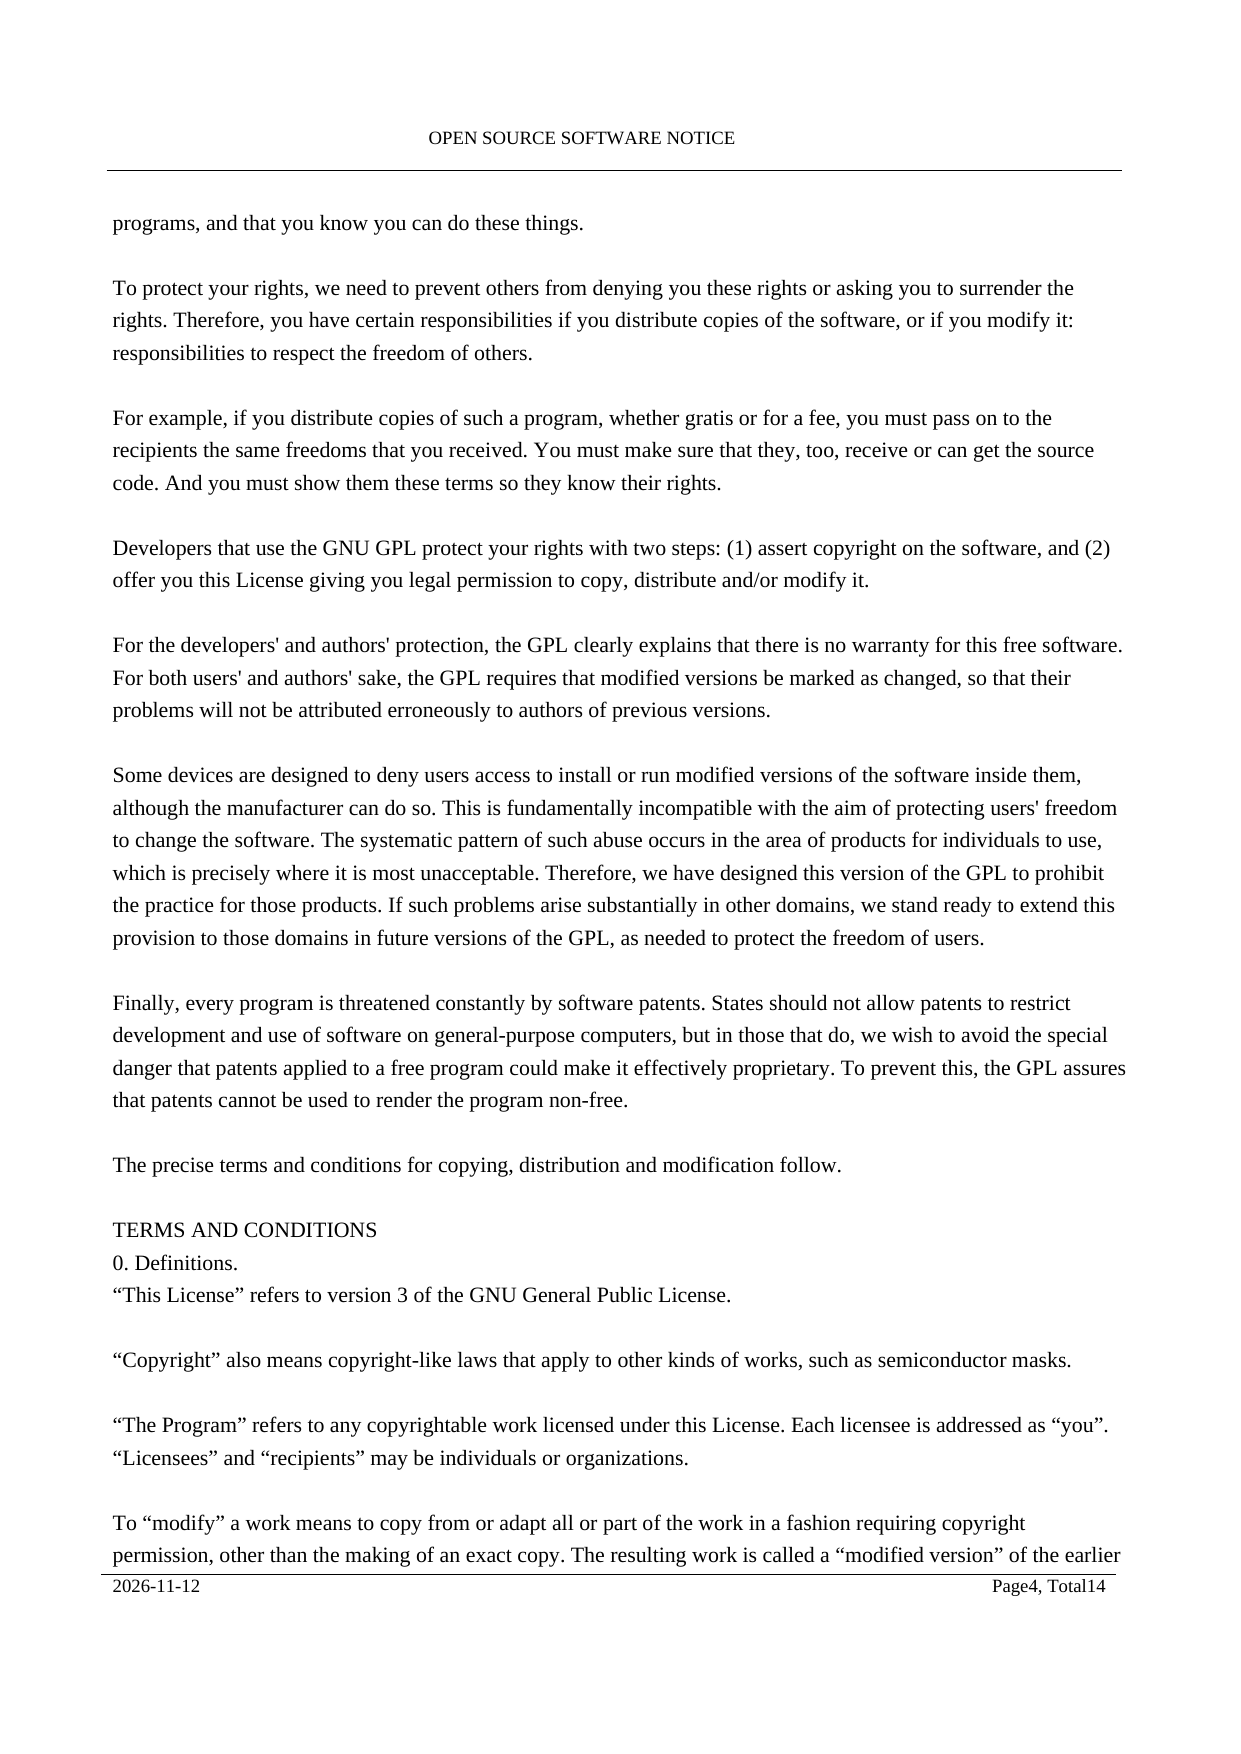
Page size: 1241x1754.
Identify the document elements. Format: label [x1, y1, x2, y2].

text [112, 206, 1128, 1571]
